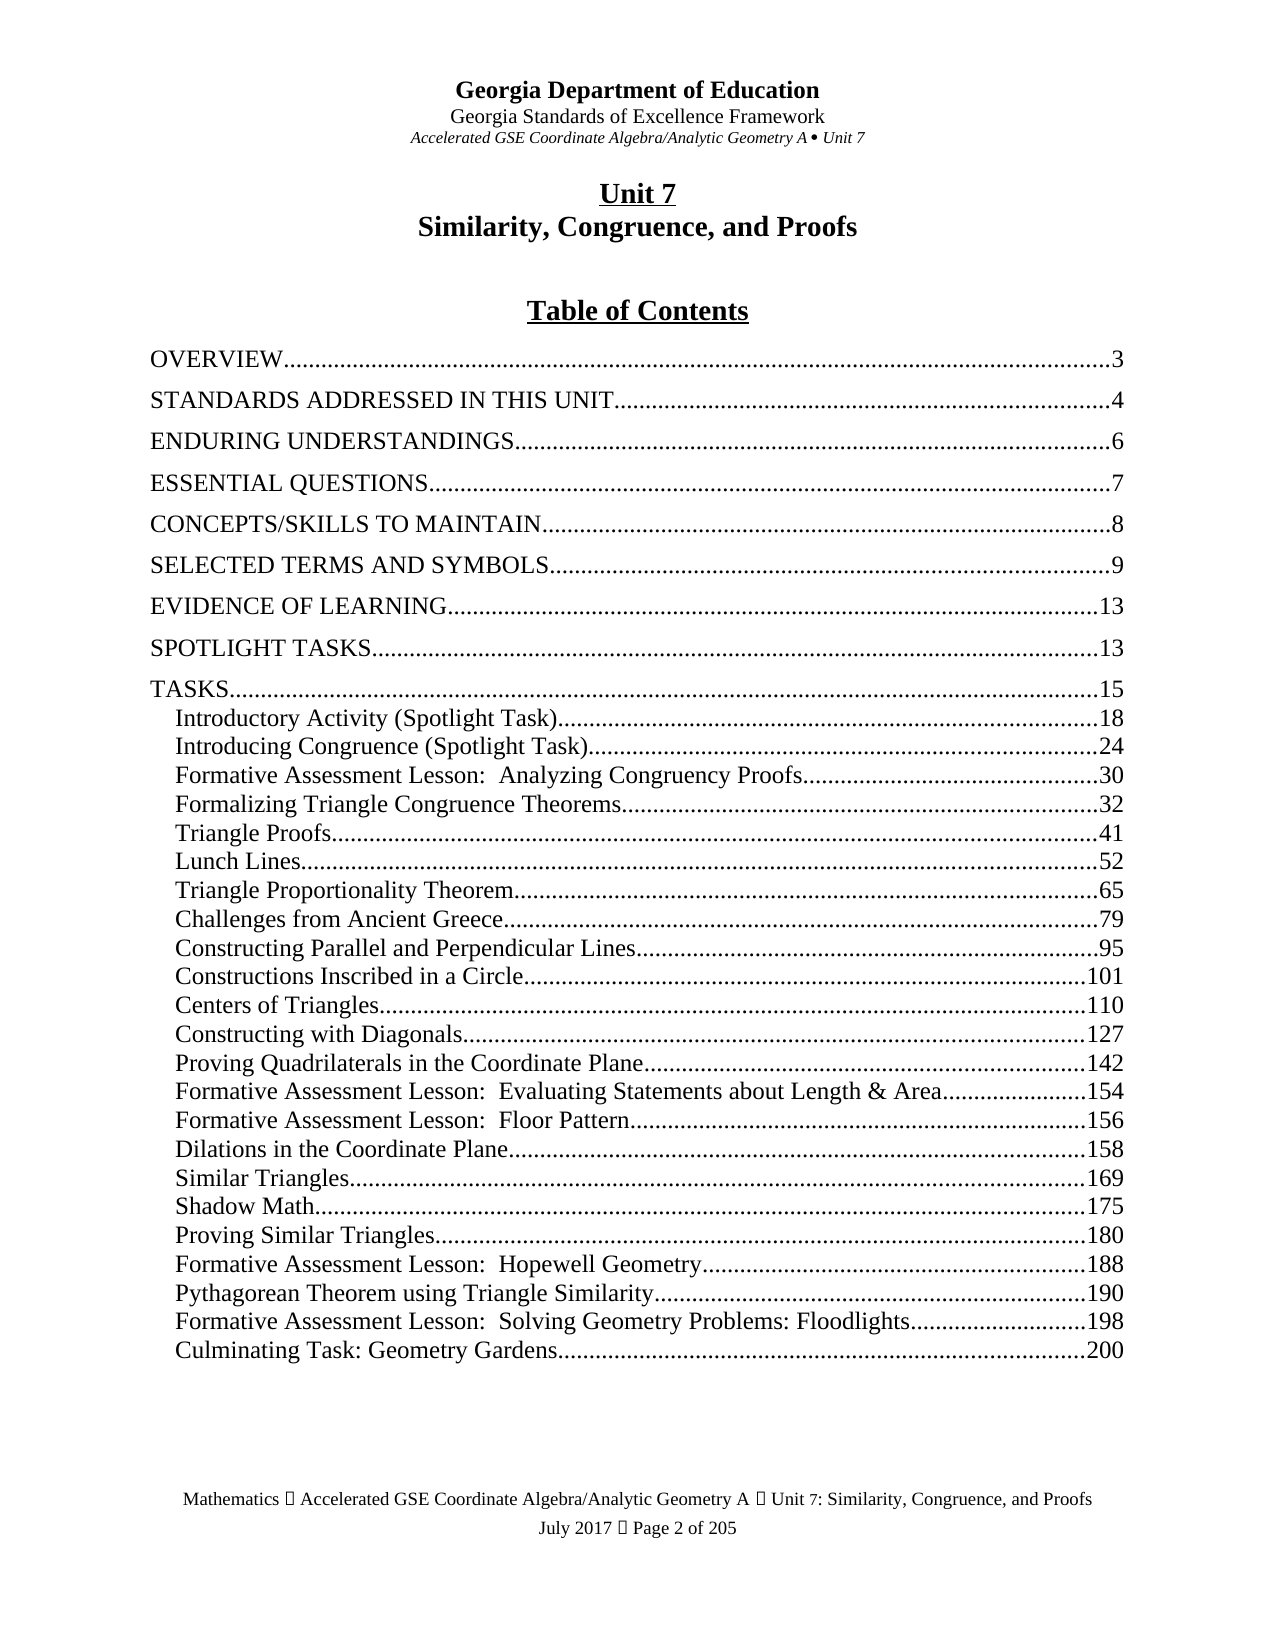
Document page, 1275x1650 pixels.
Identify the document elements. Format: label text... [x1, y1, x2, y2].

text Similarity, Congruence, and Proofs [150, 209, 1125, 243]
text Unit 7 [150, 176, 1125, 209]
